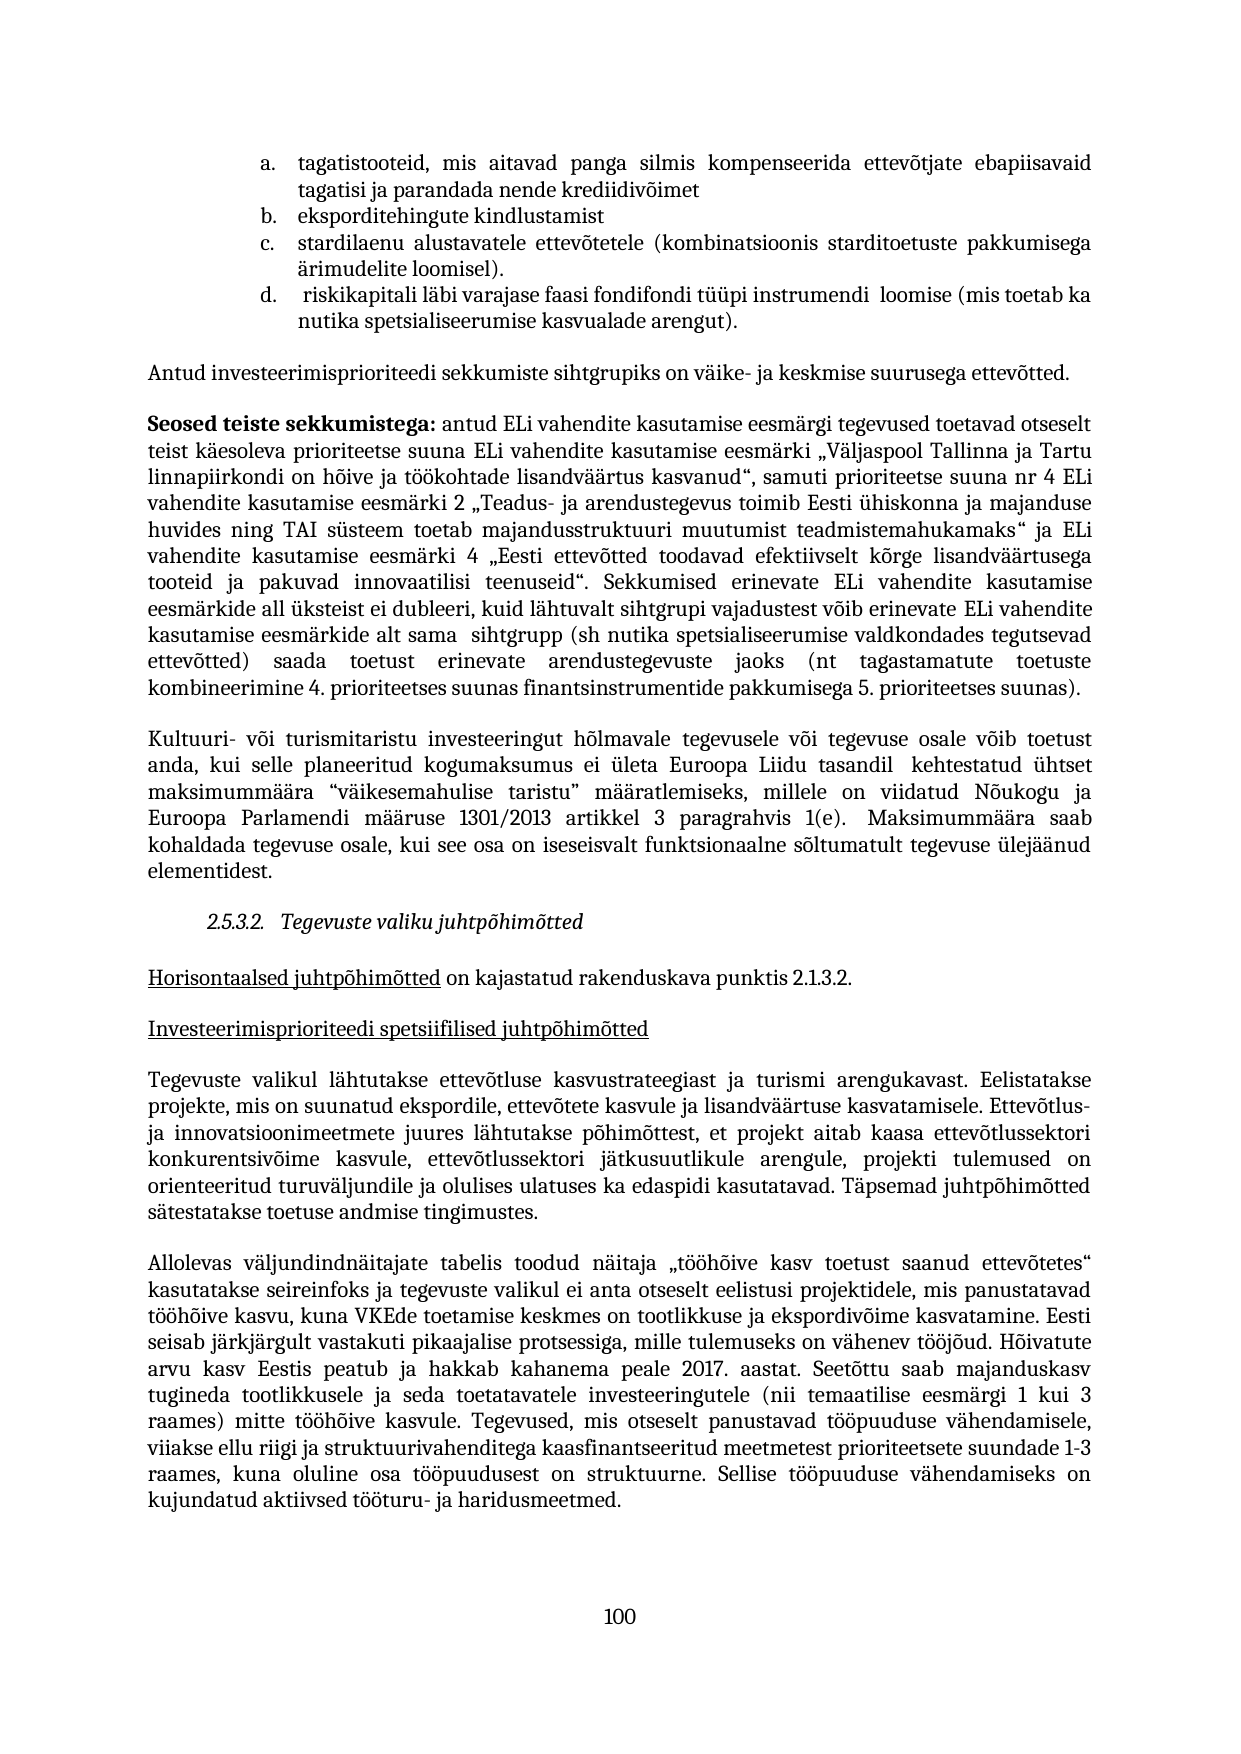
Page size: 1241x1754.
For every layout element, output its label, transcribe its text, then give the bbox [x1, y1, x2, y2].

text Kultuuri- või turismitaristu investeeringut hõlmavale tegevusele või tegevuse osale võib toetust anda, kui selle planeeritud kogumaksumus ei ületa Euroopa Liidu tasandil kehtestatud ühtset maksimummäära “väikesemahulise taristu” määratlemiseks, millele on viidatud Nõukogu ja Euroopa Parlamendi määruse 1301/2013 artikkel 3 paragrahvis 1(e). Maksimummäära saab kohaldada tegevuse osale, kui see osa on iseseisvalt funktsionaalne sõltumatult tegevuse ülejäänud elementidest. [148, 726, 1092, 884]
text Horisontaalsed juhtpõhimõtted on kajastatud rakenduskava punktis 2.1.3.2. [148, 964, 1092, 991]
text Investeerimisprioriteedi spetsiifilised juhtpõhimõtted [148, 1016, 1092, 1042]
list Tegevuste valiku juhtpõhimõtted [207, 909, 1092, 935]
text Tegevuste valikul lähtutakse ettevõtluse kasvustrateegiast ja turismi arengukavast. Eelistatakse projekte, mis on suunatud ekspordile, ettevõtete kasvule ja lisandväärtuse kasvatamisele. Ettevõtlus- ja innovatsioonimeetmete juures lähtutakse põhimõttest, et projekt aitab kaasa ettevõtlussektori konkurentsivõime kasvule, ettevõtlussektori jätkusuutlikule arengule, projekti tulemused on orienteeritud turuväljundile ja olulises ulatuses ka edaspidi kasutatavad. Täpsemad juhtpõhimõtted sätestatakse toetuse andmise tingimustes. [148, 1067, 1092, 1225]
text Antud investeerimisprioriteedi sekkumiste sihtgrupiks on väike- ja keskmise suurusega ettevõtted. [148, 360, 1092, 386]
text Allolevas väljundindnäitajate tabelis toodud näitaja „tööhõive kasv toetust saanud ettevõtetes“ kasutatakse seireinfoks ja tegevuste valikul ei anta otseselt eelistusi projektidele, mis panustatavad tööhõive kasvu, kuna VKEde toetamise keskmes on tootlikkuse ja ekspordivõime kasvatamine. Eesti seisab järkjärgult vastakuti pikaajalise protsessiga, mille tulemuseks on vähenev tööjõud. Hõivatute arvu kasv Eestis peatub ja hakkab kahanema peale 2017. aastat. Seetõttu saab majanduskasv tugineda tootlikkusele ja seda toetatavatele investeeringutele (nii temaatilise eesmärgi 1 kui 3 raames) mitte tööhõive kasvule. Tegevused, mis otseselt panustavad tööpuuduse vähendamisele, viiakse ellu riigi ja struktuurivahenditega kaasfinantseeritud meetmetest prioriteetsete suundade 1-3 raames, kuna oluline osa tööpuudusest on struktuurne. Sellise tööpuuduse vähendamiseks on kujundatud aktiivsed tööturu- ja haridusmeetmed. [148, 1250, 1092, 1514]
list tagatistooteid, mis aitavad panga silmis kompenseerida ettevõtjate ebapiisavaid tagatisi ja parandada nende krediidivõimet [260, 150, 1092, 203]
list stardilaenu alustavatele ettevõtetele (kombinatsioonis starditoetuste pakkumisega ärimudelite loomisel). [260, 229, 1092, 282]
list eksporditehingute kindlustamist [260, 203, 1092, 229]
text Seosed teiste sekkumistega: antud ELi vahendite kasutamise eesmärgi tegevused toetavad otseselt teist käesoleva prioriteetse suuna ELi vahendite kasutamise eesmärki „Väljaspool Tallinna ja Tartu linnapiirkondi on hõive ja töökohtade lisandväärtus kasvanud“, samuti prioriteetse suuna nr 4 ELi vahendite kasutamise eesmärki 2 „Teadus- ja arendustegevus toimib Eesti ühiskonna ja majanduse huvides ning TAI süsteem toetab majandusstruktuuri muutumist teadmistemahukamaks“ ja ELi vahendite kasutamise eesmärki 4 „Eesti ettevõtted toodavad efektiivselt kõrge lisandväärtusega tooteid ja pakuvad innovaatilisi teenuseid“. Sekkumised erinevate ELi vahendite kasutamise eesmärkide all üksteist ei dubleeri, kuid lähtuvalt sihtgrupi vajadustest võib erinevate ELi vahendite kasutamise eesmärkide alt sama sihtgrupp (sh nutika spetsialiseerumise valdkondades tegutsevad ettevõtted) saada toetust erinevate arendustegevuste jaoks (nt tagastamatute toetuste kombineerimine 4. prioriteetses suunas finantsinstrumentide pakkumisega 5. prioriteetses suunas). [148, 411, 1092, 701]
list riskikapitali läbi varajase faasi fondifondi tüüpi instrumendi loomise (mis toetab ka nutika spetsialiseerumise kasvualade arengut). [260, 282, 1092, 335]
